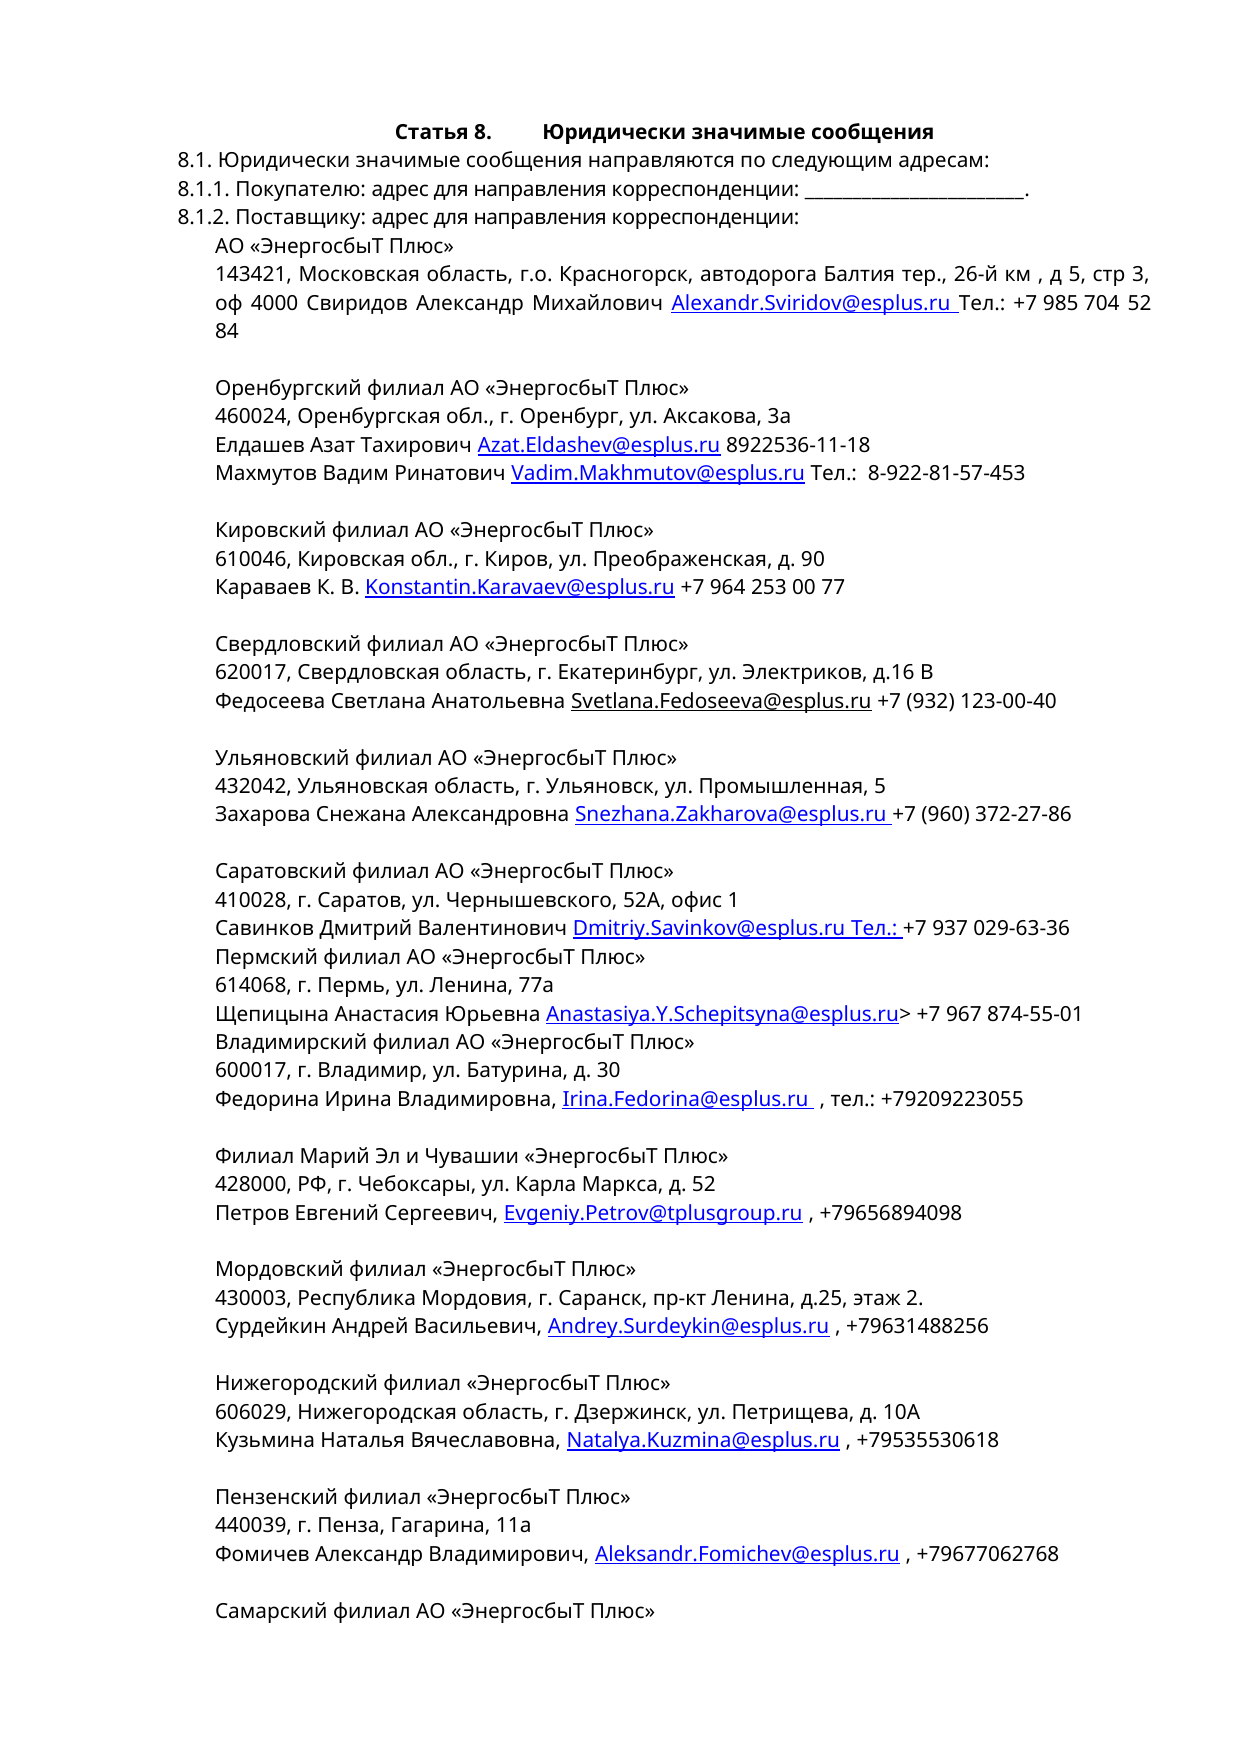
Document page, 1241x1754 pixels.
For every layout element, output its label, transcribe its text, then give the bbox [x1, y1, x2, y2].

text Кировский филиал АО «ЭнергосбыТ Плюс» [215, 515, 1152, 544]
text Мордовский филиал «ЭнергосбыТ Плюс» [215, 1254, 1152, 1283]
text Пермский филиал АО «ЭнергосбыТ Плюс» [215, 942, 1152, 970]
text Филиал Марий Эл и Чувашии «ЭнергосбыТ Плюс» [215, 1141, 1152, 1169]
text Федосеева Светлана Анатольевна Svetlana.Fedoseeva@esplus.ru +7 (932) 123-00-40 [215, 686, 1152, 714]
text 143421, Московская область, г.о. Красногорск, автодорога Балтия тер., 26-й км , д 5, стр 3, оф 4000 Свиридов Александр Михайлович Alexandr.Sviridov@esplus.ru Тел.: +7 985 704 52 84 [215, 259, 1152, 344]
text Кузьмина Наталья Вячеславовна, Natalya.Kuzmina@esplus.ru , +79535530618 [215, 1425, 1152, 1454]
text Сурдейкин Андрей Васильевич, Andrey.Surdeykin@esplus.ru , +79631488256 [215, 1311, 1152, 1340]
list 8.1.1. Покупателю: адрес для направления корреспонденции: _______________________. [177, 174, 1152, 202]
text Пензенский филиал «ЭнергосбыТ Плюс» [215, 1482, 1152, 1511]
text Щепицына Анастасия Юрьевна Anastasiya.Y.Schepitsyna@esplus.ru> +7 967 874-55-01 [215, 999, 1152, 1027]
text 620017, Свердловская область, г. Екатеринбург, ул. Электриков, д.16 В [215, 657, 1152, 686]
text 432042, Ульяновская область, г. Ульяновск, ул. Промышленная, 5 [215, 771, 1152, 799]
text 410028, г. Саратов, ул. Чернышевского, 52А, офис 1 [215, 885, 1152, 913]
text Саратовский филиал АО «ЭнергосбыТ Плюс» [215, 856, 1152, 885]
text Самарский филиал АО «ЭнергосбыТ Плюс» [215, 1596, 1152, 1624]
text Федорина Ирина Владимировна, Irina.Fedorina@esplus.ru , тел.: +79209223055 [215, 1084, 1152, 1112]
text Владимирский филиал АО «ЭнергосбыТ Плюс» [215, 1027, 1152, 1056]
text АО «ЭнергосбыТ Плюс» [215, 231, 1152, 259]
list 8.1. Юридически значимые сообщения направляются по следующим адресам: [177, 146, 1152, 174]
text Ульяновский филиал АО «ЭнергосбыТ Плюс» [215, 743, 1152, 771]
list 8.1.2. Поставщику: адрес для направления корреспонденции: [177, 202, 1152, 231]
text Петров Евгений Сергеевич, Evgeniy.Petrov@tplusgroup.ru , +79656894098 [215, 1198, 1152, 1226]
text Свердловский филиал АО «ЭнергосбыТ Плюс» [215, 629, 1152, 657]
text Караваев К. В. Konstantin.Karavaev@esplus.ru +7 964 253 00 77 [215, 572, 1152, 601]
text 428000, РФ, г. Чебоксары, ул. Карла Маркса, д. 52 [215, 1169, 1152, 1198]
text Савинков Дмитрий Валентинович Dmitriy.Savinkov@esplus.ru Тел.: +7 937 029-63-36 [215, 913, 1152, 942]
text 440039, г. Пенза, Гагарина, 11а [215, 1511, 1152, 1539]
text Нижегородский филиал «ЭнергосбыТ Плюс» [215, 1368, 1152, 1397]
text Захарова Снежана Александровна Snezhana.Zakharova@esplus.ru +7 (960) 372-27-86 [215, 799, 1152, 828]
text Фомичев Александр Владимирович, Aleksandr.Fomichev@esplus.ru , +79677062768 [215, 1539, 1152, 1567]
text Махмутов Вадим Ринатович Vadim.Makhmutov@esplus.ru Тел.: 8-922-81-57-453 [215, 458, 1152, 487]
text 460024, Оренбургская обл., г. Оренбург, ул. Аксакова, 3а [215, 401, 1152, 430]
text 600017, г. Владимир, ул. Батурина, д. 30 [215, 1056, 1152, 1084]
list Юридически значимые сообщения [177, 117, 1152, 146]
text Оренбургский филиал АО «ЭнергосбыТ Плюс» [215, 373, 1152, 401]
text 614068, г. Пермь, ул. Ленина, 77а [215, 970, 1152, 999]
text 430003, Республика Мордовия, г. Саранск, пр-кт Ленина, д.25, этаж 2. [215, 1283, 1152, 1311]
text 606029, Нижегородская область, г. Дзержинск, ул. Петрищева, д. 10А [215, 1397, 1152, 1425]
text 610046, Кировская обл., г. Киров, ул. Преображенская, д. 90 [215, 544, 1152, 572]
text Елдашев Азат Тахирович Azat.Eldashev@esplus.ru 8922536-11-18 [215, 430, 1152, 458]
